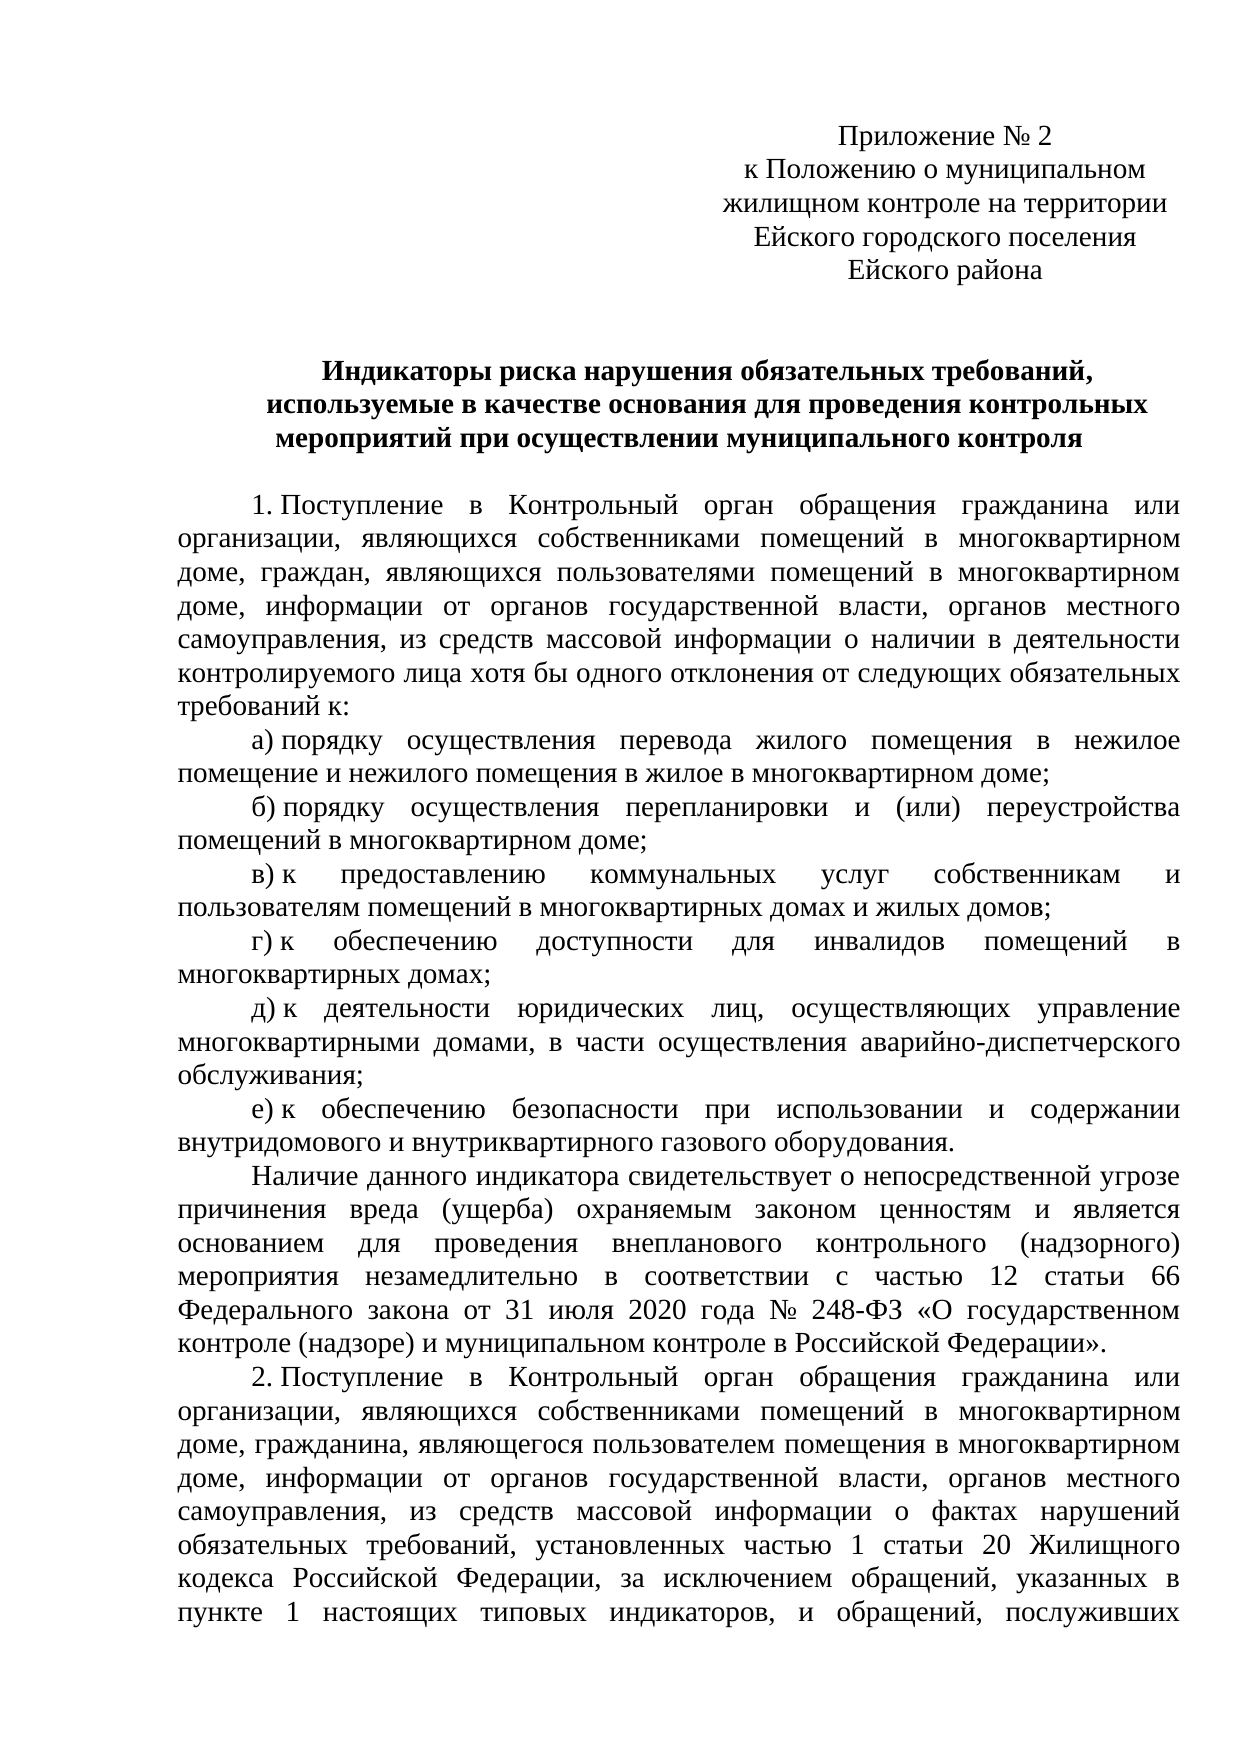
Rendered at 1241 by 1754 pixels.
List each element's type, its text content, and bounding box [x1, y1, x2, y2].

text используемые в качестве основания для проведения контрольных мероприятий при осуществлении муниципального контроля [177, 386, 1181, 453]
text г) к обеспечению доступности для инвалидов помещений в многоквартирных домах; [177, 923, 1181, 990]
text в) к предоставлению коммунальных услуг собственникам и пользователям помещений в многоквартирных домах и жилых домов; [177, 856, 1181, 923]
text Наличие данного индикатора свидетельствует о непосредственной угрозе причинения вреда (ущерба) охраняемым законом ценностям и является основанием для проведения внепланового контрольного (надзорного) мероприятия незамедлительно в соответствии с частью 12 статьи 66 Федерального закона от 31 июля 2020 года № 248-ФЗ «О государственном контроле (надзоре) и муниципальном контроле в Российской Федерации». [177, 1158, 1181, 1359]
text Ейского района [709, 252, 1181, 286]
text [177, 1359, 1181, 1627]
text а) порядку осуществления перевода жилого помещения в нежилое помещение и нежилого помещения в жилое в многоквартирном доме; [177, 722, 1181, 789]
text е) к обеспечению безопасности при использовании и содержании внутридомового и внутриквартирного газового оборудования. [177, 1091, 1181, 1158]
text б) порядку осуществления перепланировки и (или) переустройства помещений в многоквартирном доме; [177, 789, 1181, 856]
text Индикаторы риска нарушения обязательных требований, [177, 353, 1181, 386]
text к Положению о муниципальном [709, 152, 1181, 185]
text жилищном контроле на территории Ейского городского поселения [709, 185, 1181, 252]
text 1. Поступление в Контрольный орган обращения гражданина или организации, являющихся собственниками помещений в многоквартирном доме, граждан, являющихся пользователями помещений в многоквартирном доме, информации от органов государственной власти, органов местного самоуправления, из средств массовой информации о наличии в деятельности контролируемого лица хотя бы одного отклонения от следующих обязательных требований к: [177, 487, 1181, 722]
text д) к деятельности юридических лиц, осуществляющих управление многоквартирными домами, в части осуществления аварийно-диспетчерского обслуживания; [177, 990, 1181, 1091]
text Приложение № 2 [709, 118, 1181, 152]
